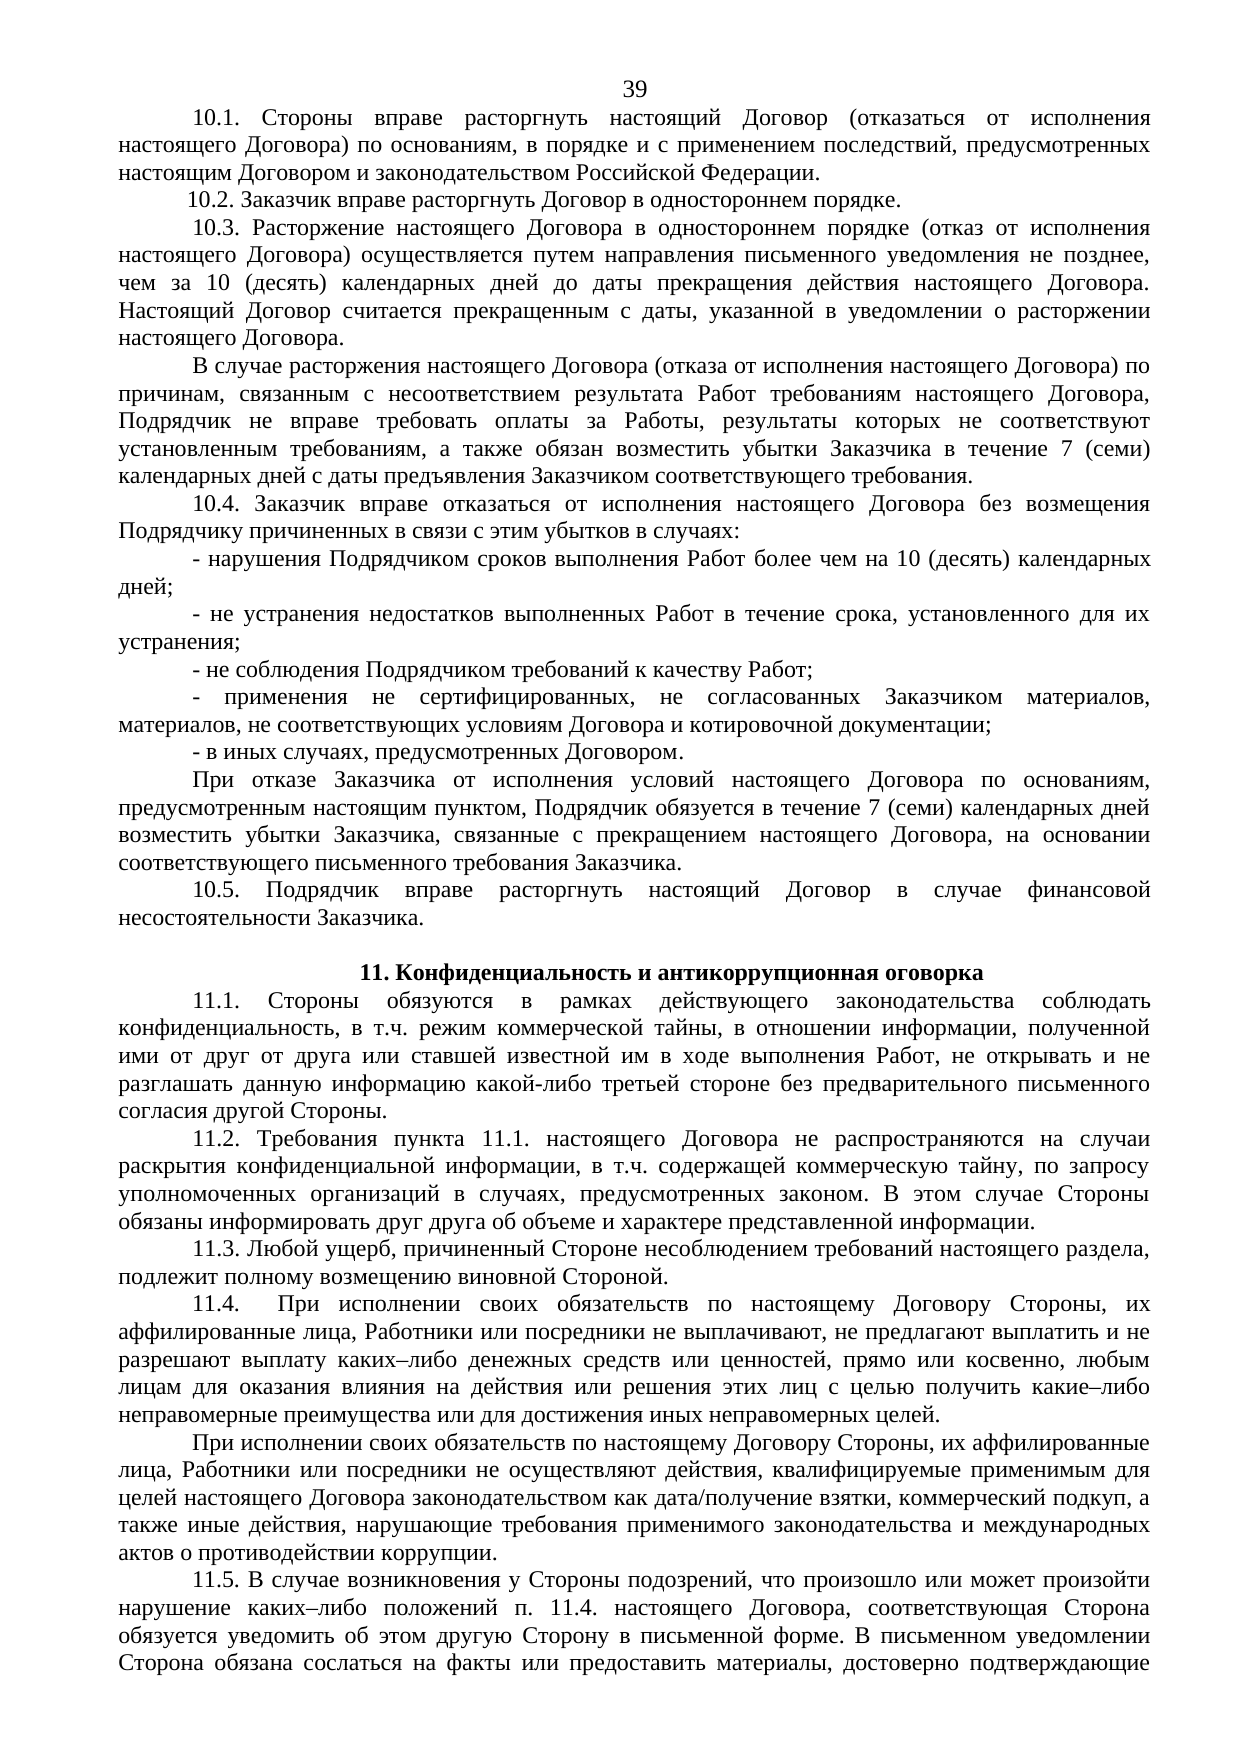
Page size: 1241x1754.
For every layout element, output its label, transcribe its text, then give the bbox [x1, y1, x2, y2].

text 11. Конфиденциальность и антикоррупционная оговорка [118, 958, 1152, 986]
text - нарушения Подрядчиком сроков выполнения Работ более чем на 10 (десять) календарных дней; [118, 544, 1152, 599]
text 10.3. Расторжение настоящего Договора в одностороннем порядке (отказ от исполнения настоящего Договора) осуществляется путем направления письменного уведомления не позднее, чем за 10 (десять) календарных дней до даты прекращения действия настоящего Договора. Настоящий Договор считается прекращенным с даты, указанной в уведомлении о расторжении настоящего Договора. [118, 213, 1152, 351]
text В случае расторжения настоящего Договора (отказа от исполнения настоящего Договора) по причинам, связанным с несоответствием результата Работ требованиям настоящего Договора, Подрядчик не вправе требовать оплаты за Работы, результаты которых не соответствуют установленным требованиям, а также обязан возместить убытки Заказчика в течение 7 (семи) календарных дней с даты предъявления Заказчиком соответствующего требования. [118, 351, 1152, 489]
text - не устранения недостатков выполненных Работ в течение срока, установленного для их устранения; [118, 599, 1152, 654]
text 10.4. Заказчик вправе отказаться от исполнения настоящего Договора без возмещения Подрядчику причиненных в связи с этим убытков в случаях: [118, 489, 1152, 544]
text При исполнении своих обязательств по настоящему Договору Стороны, их аффилированные лица, Работники или посредники не осуществляют действия, квалифицируемые применимым для целей настоящего Договора законодательством как дата/получение взятки, коммерческий подкуп, а также иные действия, нарушающие требования применимого законодательства и международных актов о противодействии коррупции. [118, 1427, 1152, 1566]
text - в иных случаях, предусмотренных Договором. [118, 737, 1152, 765]
text 10.5. Подрядчик вправе расторгнуть настоящий Договор в случае финансовой несостоятельности Заказчика. [118, 875, 1152, 931]
text 10.1. Стороны вправе расторгнуть настоящий Договор (отказаться от исполнения настоящего Договора) по основаниям, в порядке и с применением последствий, предусмотренных настоящим Договором и законодательством Российской Федерации. [118, 102, 1152, 185]
text - применения не сертифицированных, не согласованных Заказчиком материалов, материалов, не соответствующих условиям Договора и котировочной документации; [118, 682, 1152, 737]
text 11.3. Любой ущерб, причиненный Стороне несоблюдением требований настоящего раздела, подлежит полному возмещению виновной Стороной. [118, 1234, 1152, 1289]
text 11.2. Требования пункта 11.1. настоящего Договора не распространяются на случаи раскрытия конфиденциальной информации, в т.ч. содержащей коммерческую тайну, по запросу уполномоченных организаций в случаях, предусмотренных законом. В этом случае Стороны обязаны информировать друг друга об объеме и характере представленной информации. [118, 1124, 1152, 1234]
text 11.4. При исполнении своих обязательств по настоящему Договору Стороны, их аффилированные лица, Работники или посредники не выплачивают, не предлагают выплатить и не разрешают выплату каких–либо денежных средств или ценностей, прямо или косвенно, любым лицам для оказания влияния на действия или решения этих лиц с целью получить какие–либо неправомерные преимущества или для достижения иных неправомерных целей. [118, 1289, 1152, 1427]
text - не соблюдения Подрядчиком требований к качеству Работ; [118, 654, 1152, 682]
text 11.1. Стороны обязуются в рамках действующего законодательства соблюдать конфиденциальность, в т.ч. режим коммерческой тайны, в отношении информации, полученной ими от друг от друга или ставшей известной им в ходе выполнения Работ, не открывать и не разглашать данную информацию какой-либо третьей стороне без предварительного письменного согласия другой Стороны. [118, 986, 1152, 1124]
text При отказе Заказчика от исполнения условий настоящего Договора по основаниям, предусмотренным настоящим пунктом, Подрядчик обязуется в течение 7 (семи) календарных дней возместить убытки Заказчика, связанные с прекращением настоящего Договора, на основании соответствующего письменного требования Заказчика. [118, 765, 1152, 875]
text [118, 1566, 1152, 1676]
text 10.2. Заказчик вправе расторгнуть Договор в одностороннем порядке. [118, 185, 1152, 213]
